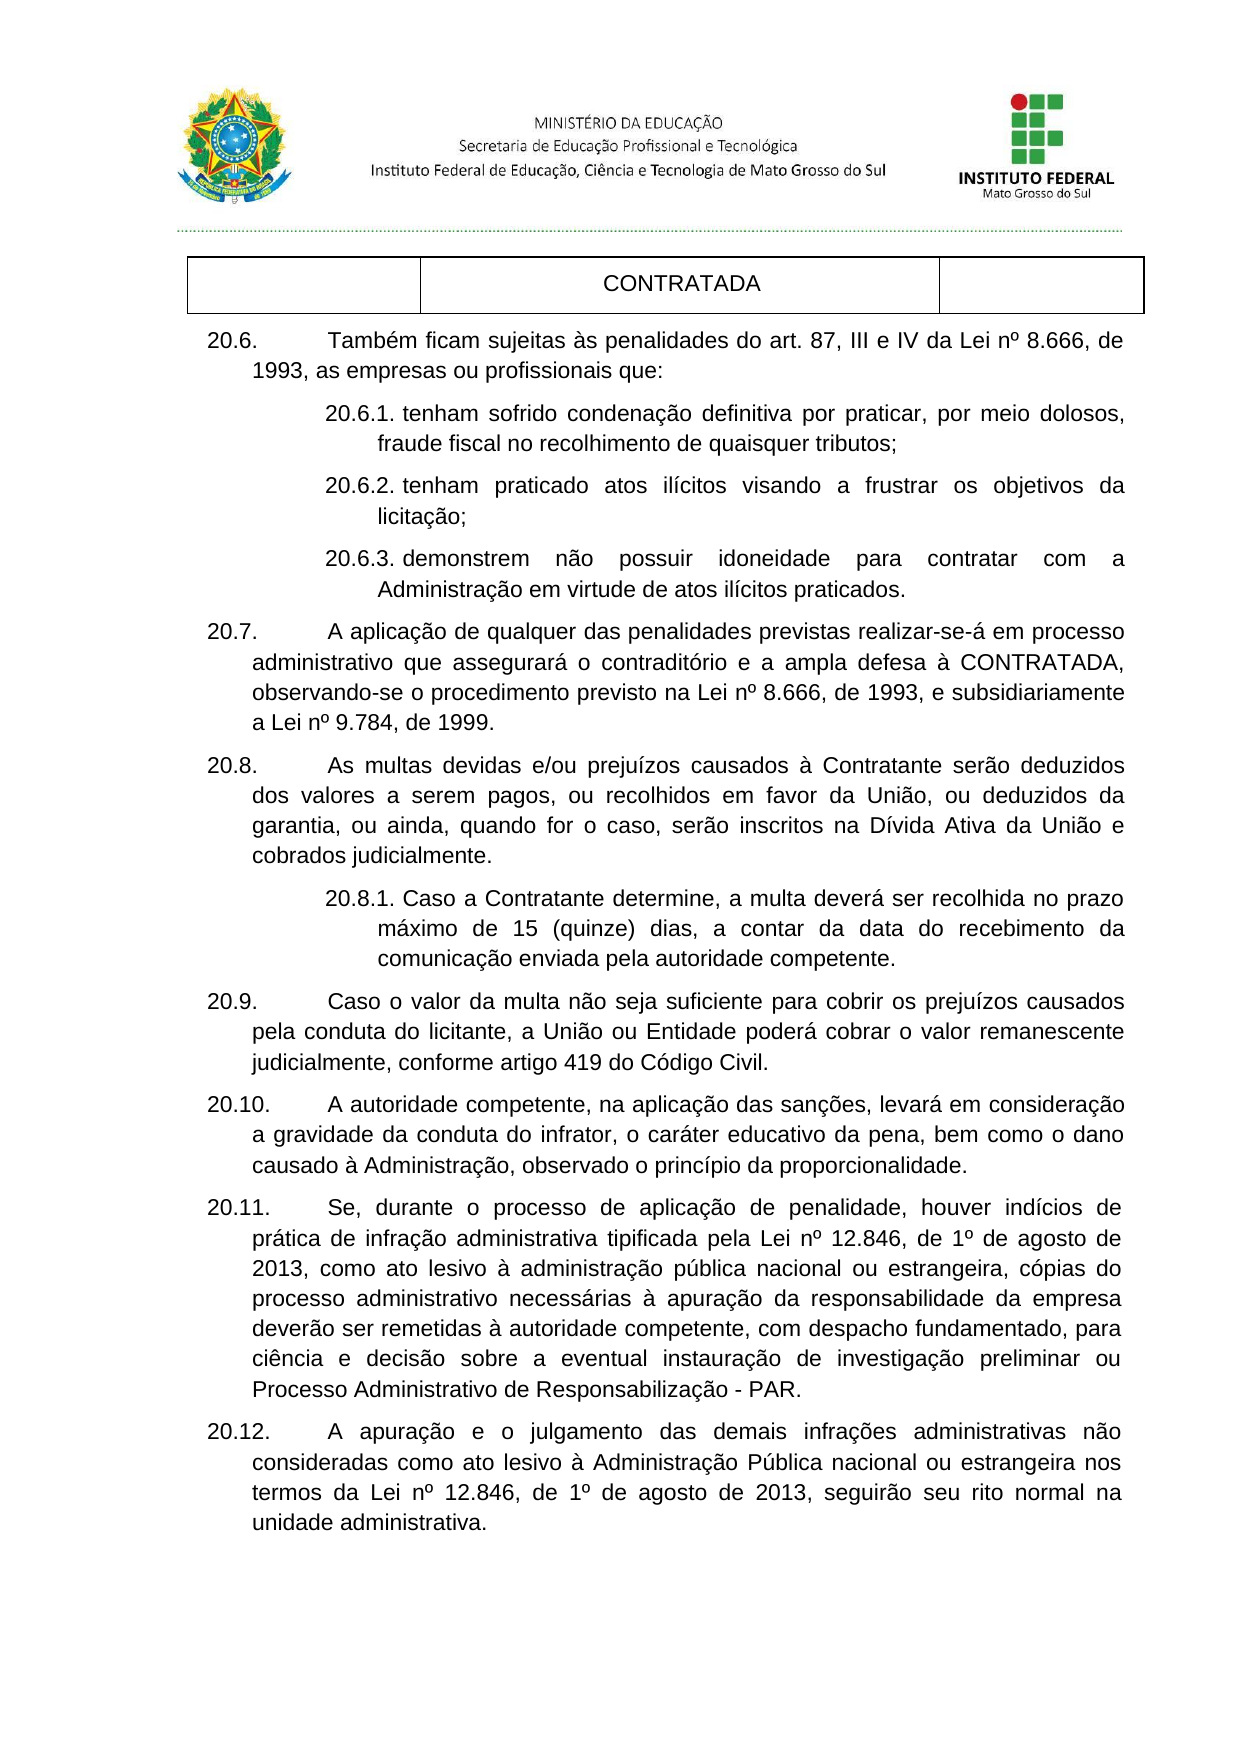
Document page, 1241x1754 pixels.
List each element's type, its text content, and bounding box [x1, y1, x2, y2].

list tenham sofrido condenação definitiva por praticar, por meio dolosos, fraude fiscal no recolhimento de quaisquer tributos; [325, 399, 1125, 456]
list A autoridade competente, na aplicação das sanções, levará em consideração a gravidade da conduta do infrator, o caráter educativo da pena, bem como o dano causado à Administração, observado o princípio da proporcionalidade. [207, 1091, 1125, 1178]
list Também ficam sujeitas às penalidades do art. 87, III e IV da Lei nº 8.666, de 1993, as empresas ou profissionais que: [207, 327, 1125, 383]
list A apuração e o julgamento das demais infrações administrativas não consideradas como ato lesivo à Administração Pública nacional ou estrangeira nos termos da Lei nº 12.846, de 1º de agosto de 2013, seguirão seu rito normal na unidade administrativa. [207, 1418, 1122, 1535]
table_cell Providenciar treinamento para seus funcionários conforme previsto na relação de obrigações da CONTRATADA [421, 258, 939, 313]
list Caso o valor da multa não seja suficiente para cobrir os prejuízos causados pela conduta do licitante, a União ou Entidade poderá cobrar o valor remanescente judicialmente, conforme artigo 419 do Código Civil. [207, 988, 1125, 1075]
table_cell 01 [940, 258, 1143, 313]
table_cell 11 [188, 258, 420, 313]
list demonstrem não possuir idoneidade para contratar com a Administração em virtude de atos ilícitos praticados. [325, 545, 1125, 602]
list A aplicação de qualquer das penalidades previstas realizar-se-á em processo administrativo que assegurará o contraditório e a ampla defesa à CONTRATADA, observando-se o procedimento previsto na Lei nº 8.666, de 1993, e subsidiariamente a Lei nº 9.784, de 1999. [207, 618, 1125, 735]
list Se, durante o processo de aplicação de penalidade, houver indícios de prática de infração administrativa tipificada pela Lei nº 12.846, de 1º de agosto de 2013, como ato lesivo à administração pública nacional ou estrangeira, cópias do processo administrativo necessárias à apuração da responsabilidade da empresa deverão ser remetidas à autoridade competente, com despacho fundamentado, para ciência e decisão sobre a eventual instauração de investigação preliminar ou Processo Administrativo de Responsabilização - PAR. [207, 1194, 1122, 1402]
picture [177, 73, 1122, 232]
list Caso a Contratante determine, a multa deverá ser recolhida no prazo máximo de 15 (quinze) dias, a contar da data do recebimento da comunicação enviada pela autoridade competente. [325, 885, 1125, 972]
list tenham praticado atos ilícitos visando a frustrar os objetivos da licitação; [325, 472, 1125, 529]
list As multas devidas e/ou prejuízos causados à Contratante serão deduzidos dos valores a serem pagos, ou recolhidos em favor da União, ou deduzidos da garantia, ou ainda, quando for o caso, serão inscritos na Dívida Ativa da União e cobrados judicialmente. [207, 752, 1125, 869]
